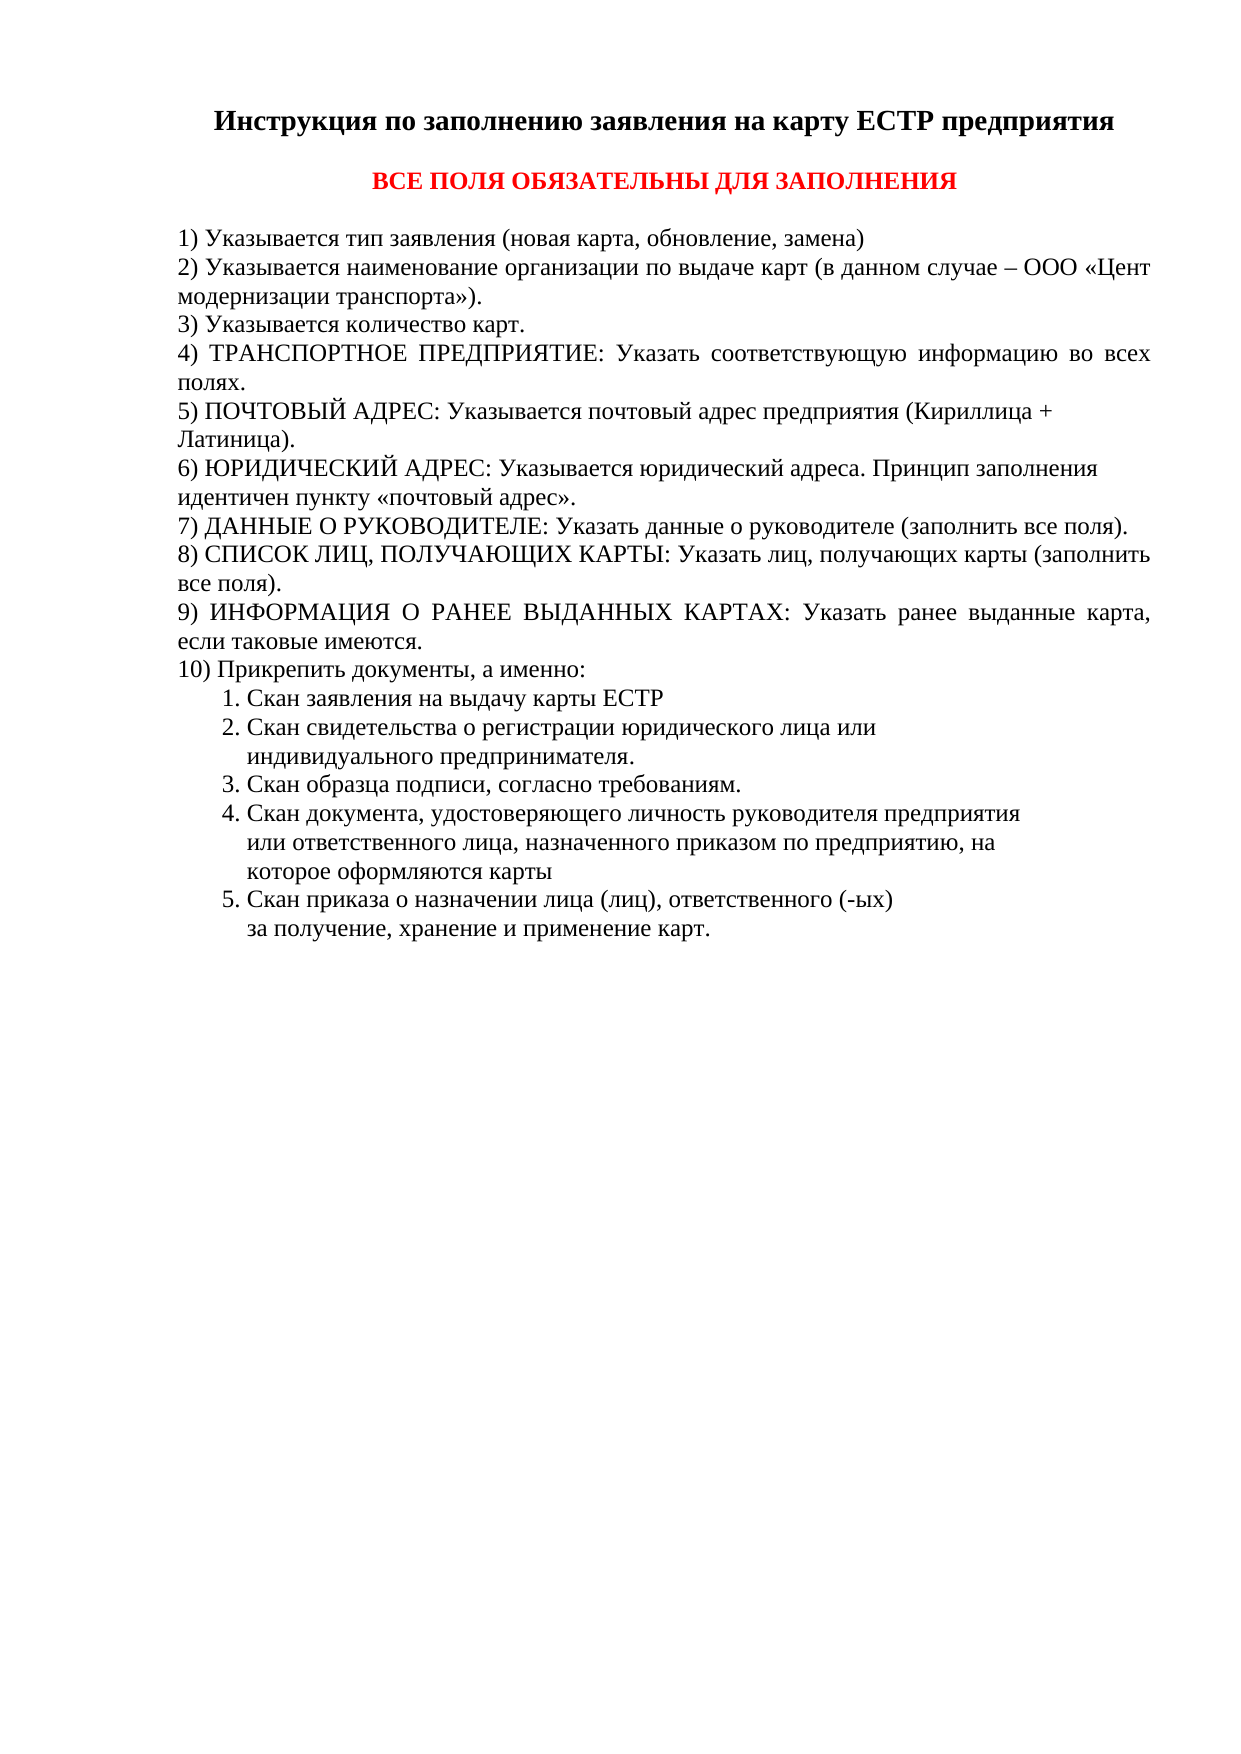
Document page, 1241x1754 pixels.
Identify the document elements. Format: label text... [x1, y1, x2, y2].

text 4) ТРАНСПОРТНОЕ ПРЕДПРИЯТИЕ: Указать соответствующую информацию во всех полях. [177, 338, 1152, 396]
text 1) Указывается тип заявления (новая карта, обновление, замена) [177, 223, 1152, 252]
text 8) СПИСОК ЛИЦ, ПОЛУЧАЮЩИХ КАРТЫ: Указать лиц, получающих карты (заполнить все поля). [177, 539, 1152, 597]
text 2) Указывается наименование организации по выдаче карт (в данном случае – ООО «Цент модернизации транспорта»). [177, 252, 1152, 309]
text которое оформляются карты [177, 856, 1152, 884]
text 5. Скан приказа о назначении лица (лиц), ответственного (-ых) [177, 884, 1152, 913]
text Инструкция по заполнению заявления на карту ЕСТР предприятия [177, 103, 1152, 137]
text 4. Скан документа, удостоверяющего личность руководителя предприятия [177, 798, 1152, 827]
text 10) Прикрепить документы, а именно: [177, 654, 1152, 683]
text или ответственного лица, назначенного приказом по предприятию, на [177, 827, 1152, 856]
text ВСЕ ПОЛЯ ОБЯЗАТЕЛЬНЫ ДЛЯ ЗАПОЛНЕНИЯ [177, 166, 1152, 194]
text 9) ИНФОРМАЦИЯ О РАНЕЕ ВЫДАННЫХ КАРТАХ: Указать ранее выданные карта, если таковые имеются. [177, 597, 1152, 654]
text 7) ДАННЫЕ О РУКОВОДИТЕЛЕ: Указать данные о руководителе (заполнить все поля). [177, 511, 1152, 539]
text за получение, хранение и применение карт. [177, 913, 1152, 942]
text 2. Скан свидетельства о регистрации юридического лица или [177, 712, 1152, 741]
text 6) ЮРИДИЧЕСКИЙ АДРЕС: Указывается юридический адреса. Принцип заполнения идентичен пункту «почтовый адрес». [177, 453, 1152, 511]
text 1. Скан заявления на выдачу карты ЕСТР [177, 683, 1152, 712]
text 3. Скан образца подписи, согласно требованиям. [177, 769, 1152, 798]
text 5) ПОЧТОВЫЙ АДРЕС: Указывается почтовый адрес предприятия (Кириллица + Латиница). [177, 396, 1152, 453]
text индивидуального предпринимателя. [177, 741, 1152, 769]
text 3) Указывается количество карт. [177, 309, 1152, 338]
